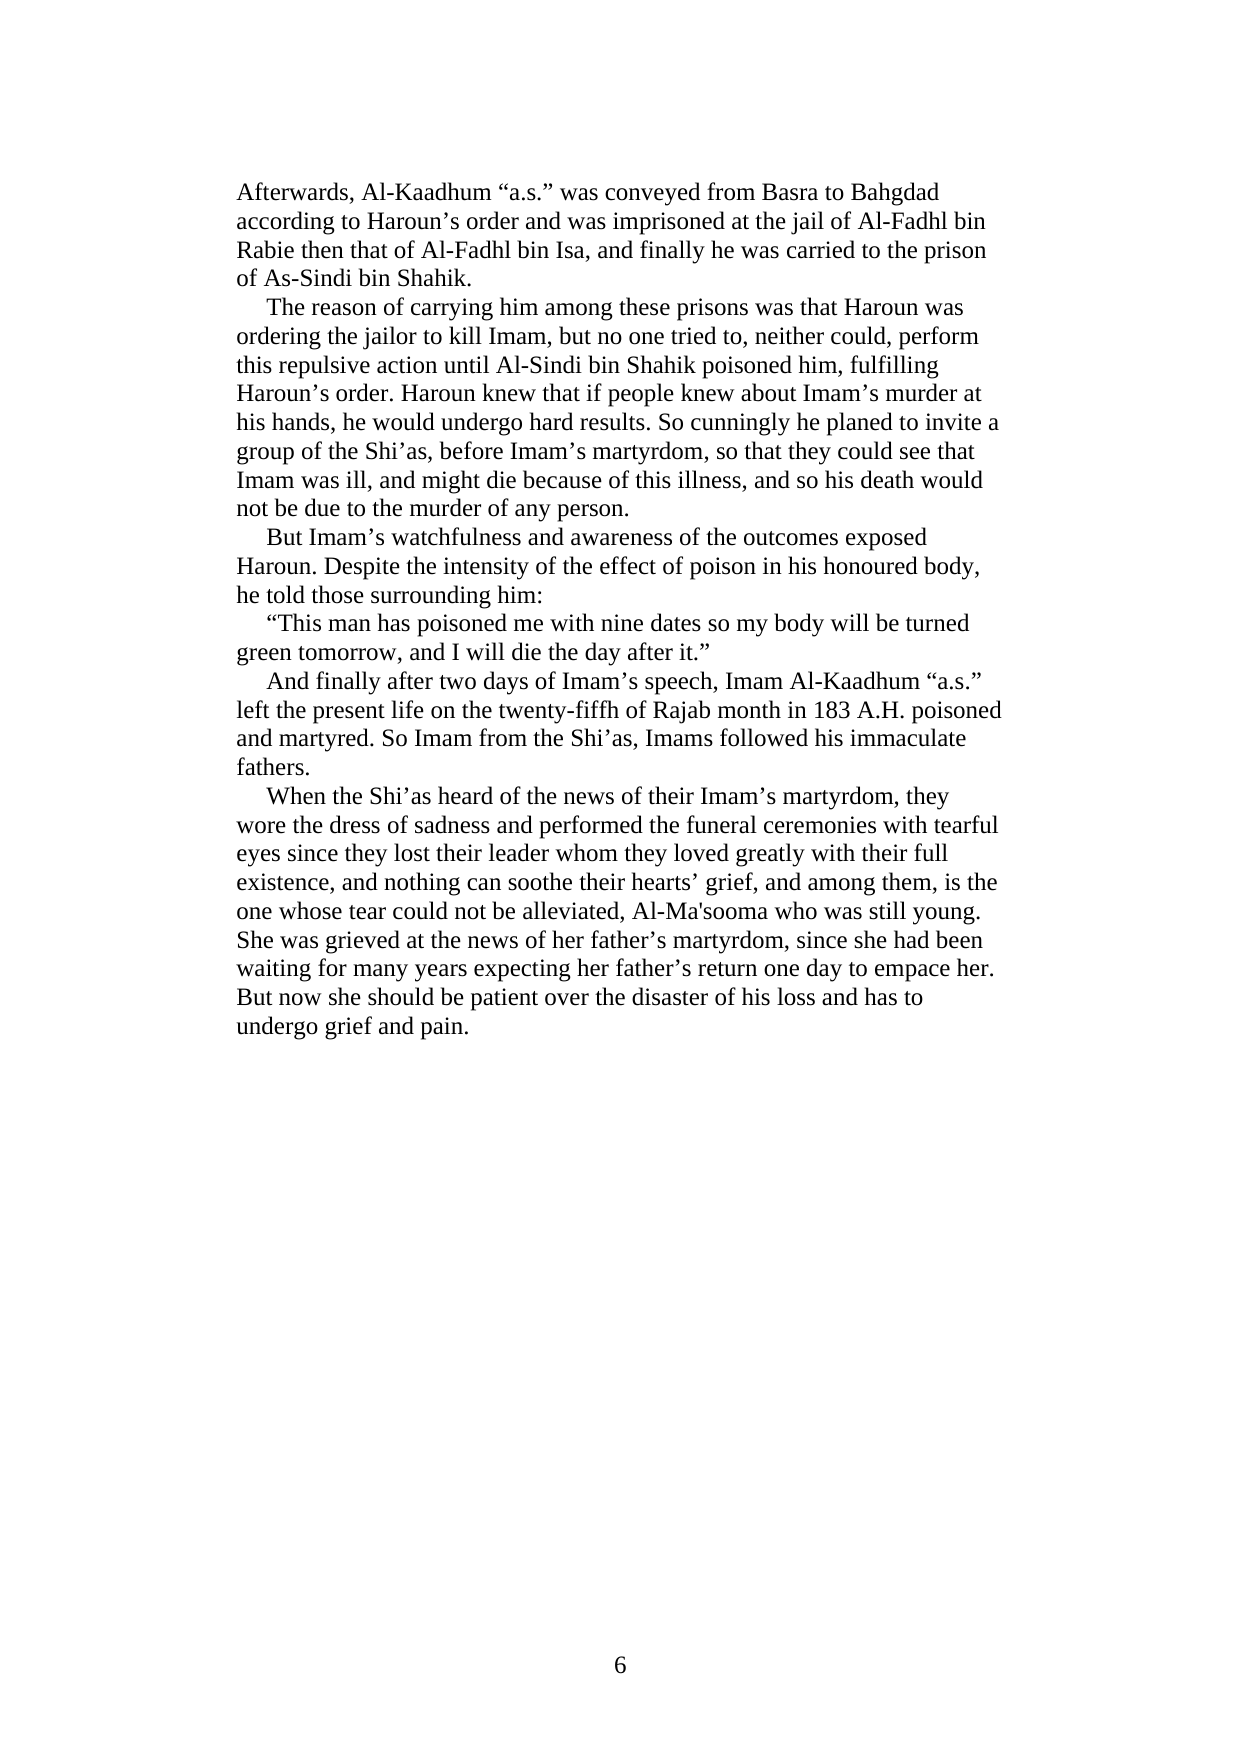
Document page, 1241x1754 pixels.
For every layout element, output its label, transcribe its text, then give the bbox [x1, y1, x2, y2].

text And finally after two days of Imam’s speech, Imam Al-Kaadhum “a.s.” left the present life on the twenty-fiffh of Rajab month in 183 A.H. poisoned and martyred. So Imam from the Shi’as, Imams followed his immaculate fathers. [236, 666, 1004, 781]
text The reason of carrying him among these prisons was that Haroun was ordering the jailor to kill Imam, but no one tried to, neither could, perform this repulsive action until Al-Sindi bin Shahik poisoned him, fulfilling Haroun’s order. Haroun knew that if people knew about Imam’s murder at his hands, he would undergo hard results. So cunningly he planed to invite a group of the Shi’as, before Imam’s martyrdom, so that they could see that Imam was ill, and might die because of this illness, and so his death would not be due to the murder of any person. [236, 292, 1004, 522]
text When the Shi’as heard of the news of their Imam’s martyrdom, they wore the dress of sadness and performed the funeral ceremonies with tearful eyes since they lost their leader whom they loved greatly with their full existence, and nothing can soothe their hearts’ grief, and among them, is the one whose tear could not be alleviated, Al-Ma'sooma who was still young. She was grieved at the news of her father’s martyrdom, since she had been waiting for many years expecting her father’s return one day to empace her. But now she should be patient over the disaster of his loss and has to undergo grief and pain. [236, 781, 1004, 1040]
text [236, 177, 1004, 292]
text But Imam’s watchfulness and awareness of the outcomes exposed Haroun. Despite the intensity of the effect of poison in his honoured body, he told those surrounding him: [236, 522, 1004, 608]
text “This man has poisoned me with nine dates so my body will be turned green tomorrow, and I will die the day after it.” [236, 608, 1004, 666]
